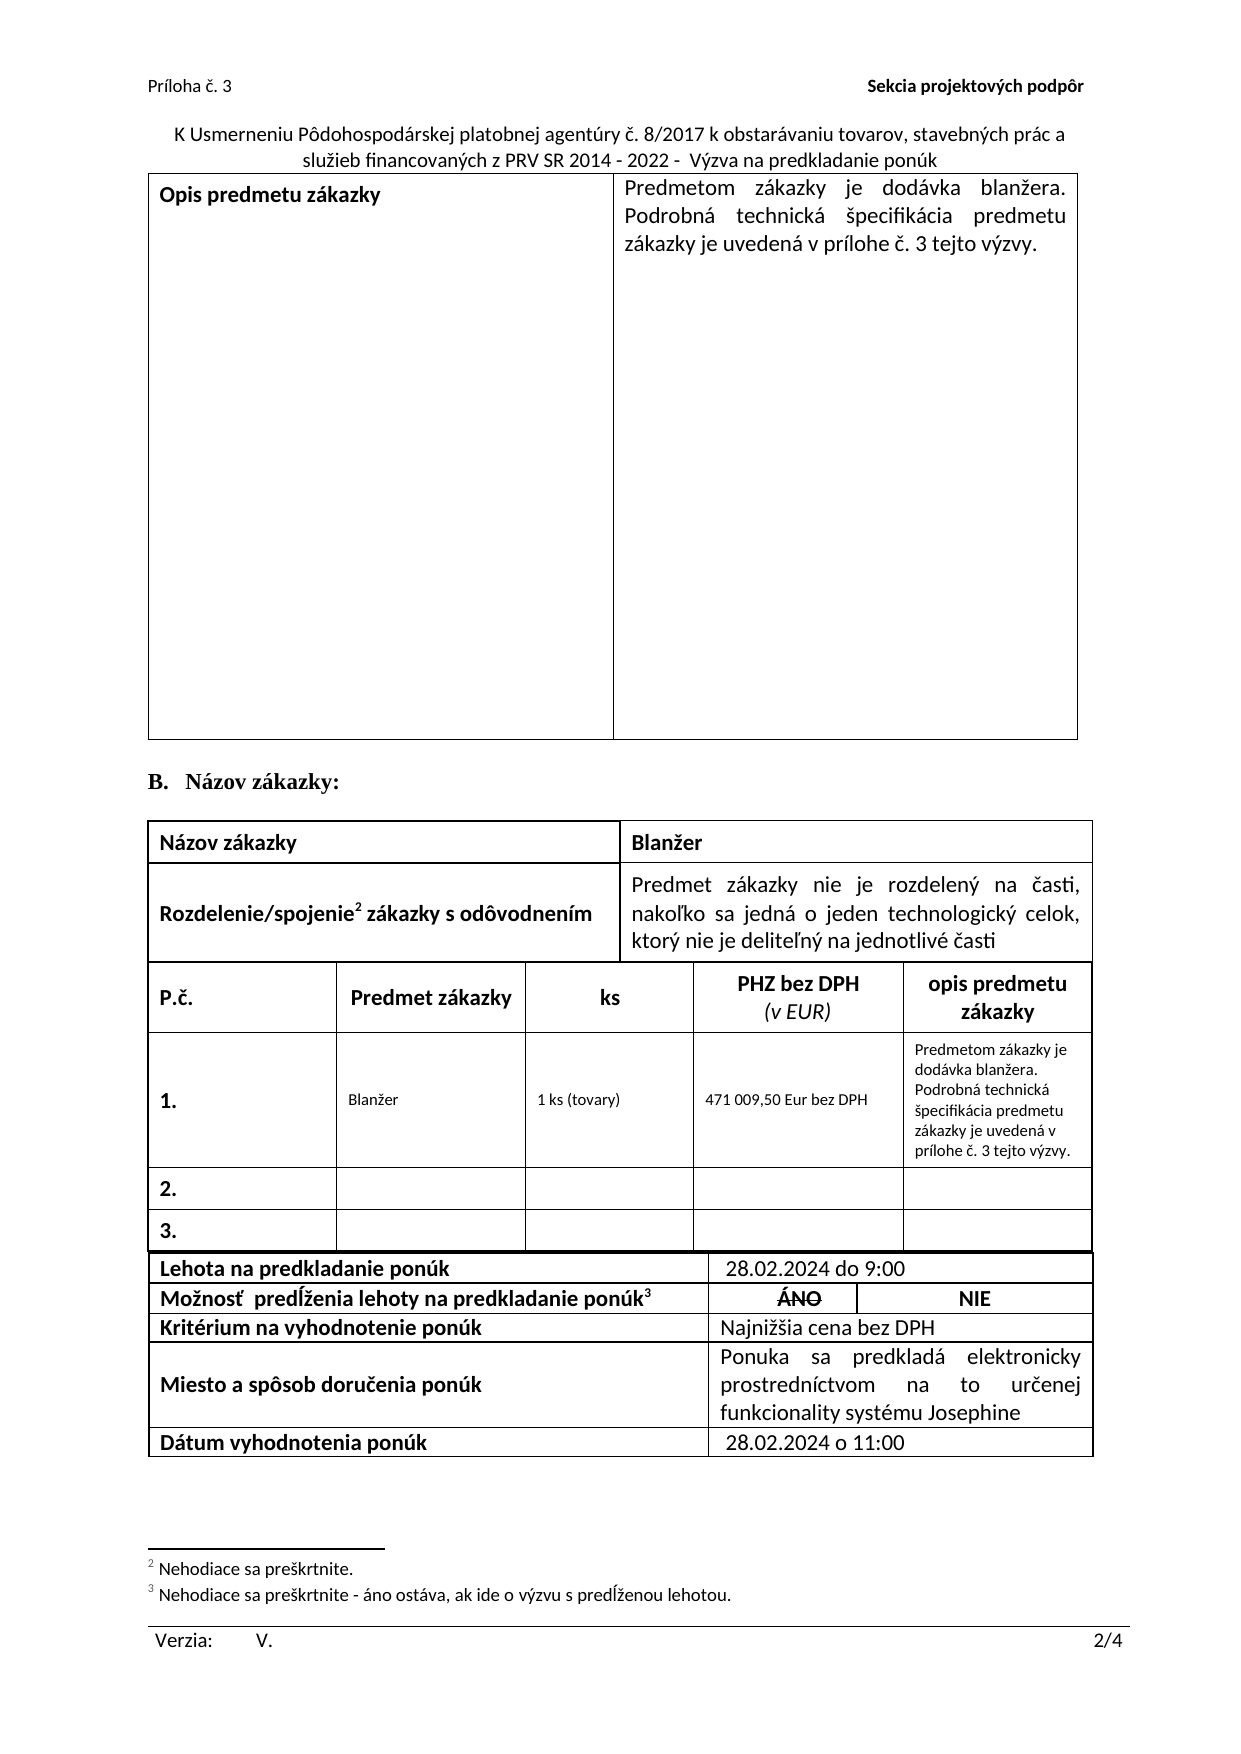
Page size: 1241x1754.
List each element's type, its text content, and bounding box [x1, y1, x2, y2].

table_cell [904, 1210, 1091, 1250]
table_cell [904, 1168, 1091, 1208]
table_cell Ponuka sa predkladá elektronicky prostredníctvom na to určenej funkcionality systému Josephine [709, 1343, 1092, 1427]
table_cell 3. [149, 1210, 336, 1250]
table_cell NIE [858, 1284, 1092, 1312]
table_cell [337, 1210, 525, 1250]
table_cell 1. [149, 1033, 336, 1167]
table_cell 28.02.2024 o 11:00 [709, 1428, 1092, 1456]
table_cell ÁNO [709, 1284, 856, 1312]
table_cell Miesto a spôsob doručenia ponúk [150, 1343, 708, 1427]
table_cell [526, 1168, 693, 1208]
table_cell 1 ks (tovary) [526, 1033, 693, 1167]
table_cell Predmet zákazky nie je rozdelený na časti, nakoľko sa jedná o jeden technologický celok, ktorý nie je deliteľný na jednotlivé časti [621, 863, 1092, 961]
table_cell [694, 1168, 903, 1208]
table_cell Opis predmetu zákazky [149, 174, 613, 739]
table_cell [694, 1210, 903, 1250]
table_cell PHZ bez DPH (v EUR) [694, 963, 903, 1032]
table_cell Kritérium na vyhodnotenie ponúk [150, 1314, 708, 1341]
table_cell Blanžer [337, 1033, 525, 1167]
table_cell ks [526, 963, 693, 1032]
table_cell 471 009,50 Eur bez DPH [694, 1033, 903, 1167]
table_cell Dátum vyhodnotenia ponúk [150, 1428, 708, 1456]
table_cell opis predmetu zákazky [904, 963, 1091, 1032]
table_cell Najnižšia cena bez DPH [709, 1314, 1092, 1341]
table_cell [526, 1210, 693, 1250]
table_cell P.č. [149, 963, 336, 1032]
table_header Názov zákazky [149, 822, 619, 862]
list Názov zákazky: [148, 768, 1093, 795]
table_header Lehota na predkladanie ponúk [150, 1254, 708, 1282]
table_header 28.02.2024 do 9:00 [709, 1254, 1092, 1282]
table_cell Možnosť predĺženia lehoty na predkladanie ponúk [150, 1284, 708, 1312]
table_cell Predmet zákazky [337, 963, 525, 1032]
table_cell Predmetom zákazky je dodávka blanžera. Podrobná technická špecifikácia predmetu zákazky je uvedená v prílohe č. 3 tejto výzvy. [614, 174, 1077, 739]
table_cell Predmetom zákazky je dodávka blanžera. Podrobná technická špecifikácia predmetu zákazky je uvedená v prílohe č. 3 tejto výzvy. [904, 1033, 1091, 1167]
table_cell Rozdelenie/spojenie zákazky s odôvodnením [149, 864, 619, 961]
table_cell [337, 1168, 525, 1208]
table_header Blanžer [621, 821, 1092, 862]
table_cell 2. [149, 1168, 336, 1208]
